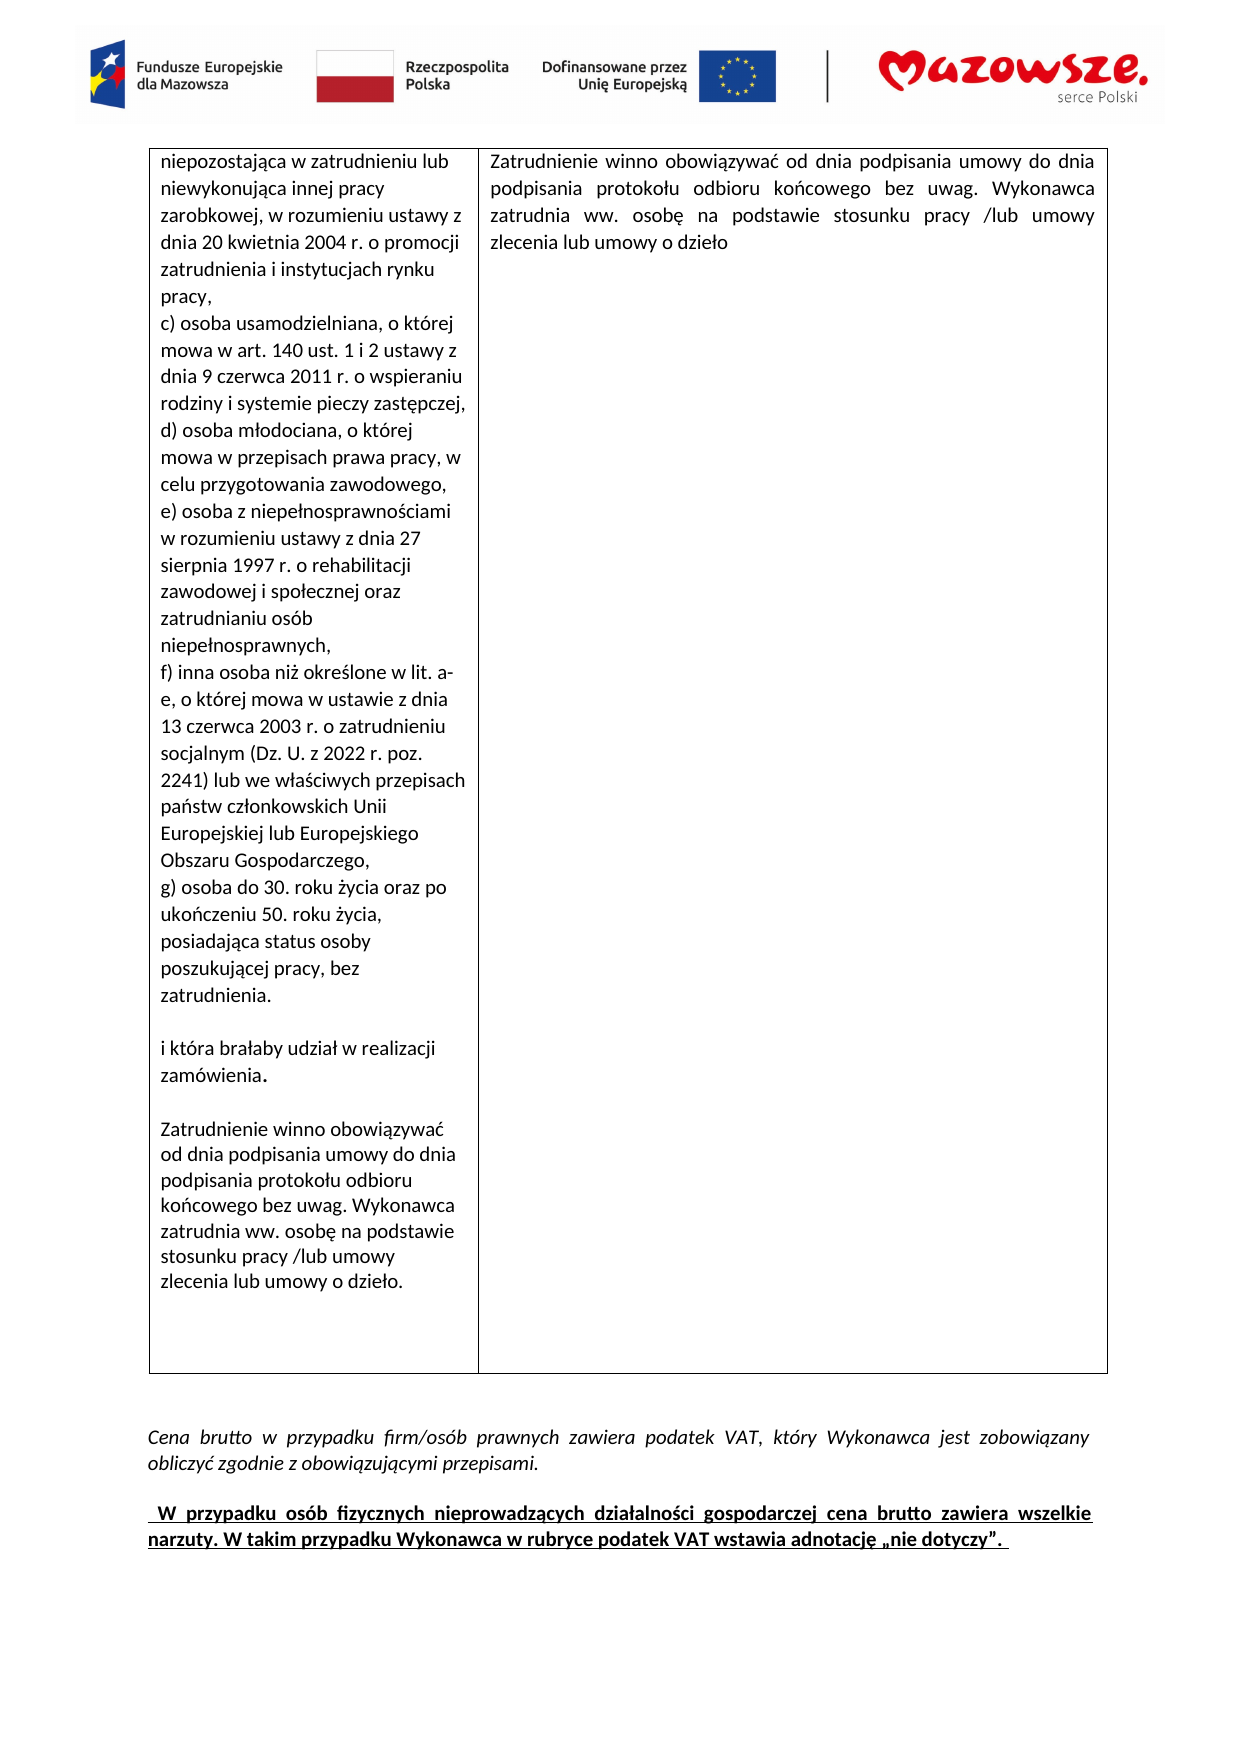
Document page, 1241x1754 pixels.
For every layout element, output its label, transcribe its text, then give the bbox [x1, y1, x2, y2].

text W przypadku osób fizycznych nieprowadzących działalności gospodarczej cena brutto zawiera wszelkie narzuty. W takim przypadku Wykonawca w rubryce podatek VAT wstawia adnotację „nie dotyczy”. [148, 1500, 1093, 1522]
text Cena brutto w przypadku firm/osób prawnych zawiera podatek VAT, który Wykonawca jest zobowiązany obliczyć zgodnie z obowiązującymi przepisami. [148, 1424, 1093, 1475]
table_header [479, 149, 1107, 1373]
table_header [150, 149, 478, 1373]
picture [75, 25, 1166, 124]
text W przypadku osób fizycznych nieprowadzących działalności gospodarczej cena brutto zawiera wszelkie narzuty. W takim przypadku Wykonawca w rubryce podatek VAT wstawia adnotację „nie dotyczy”. [148, 1523, 1093, 1551]
